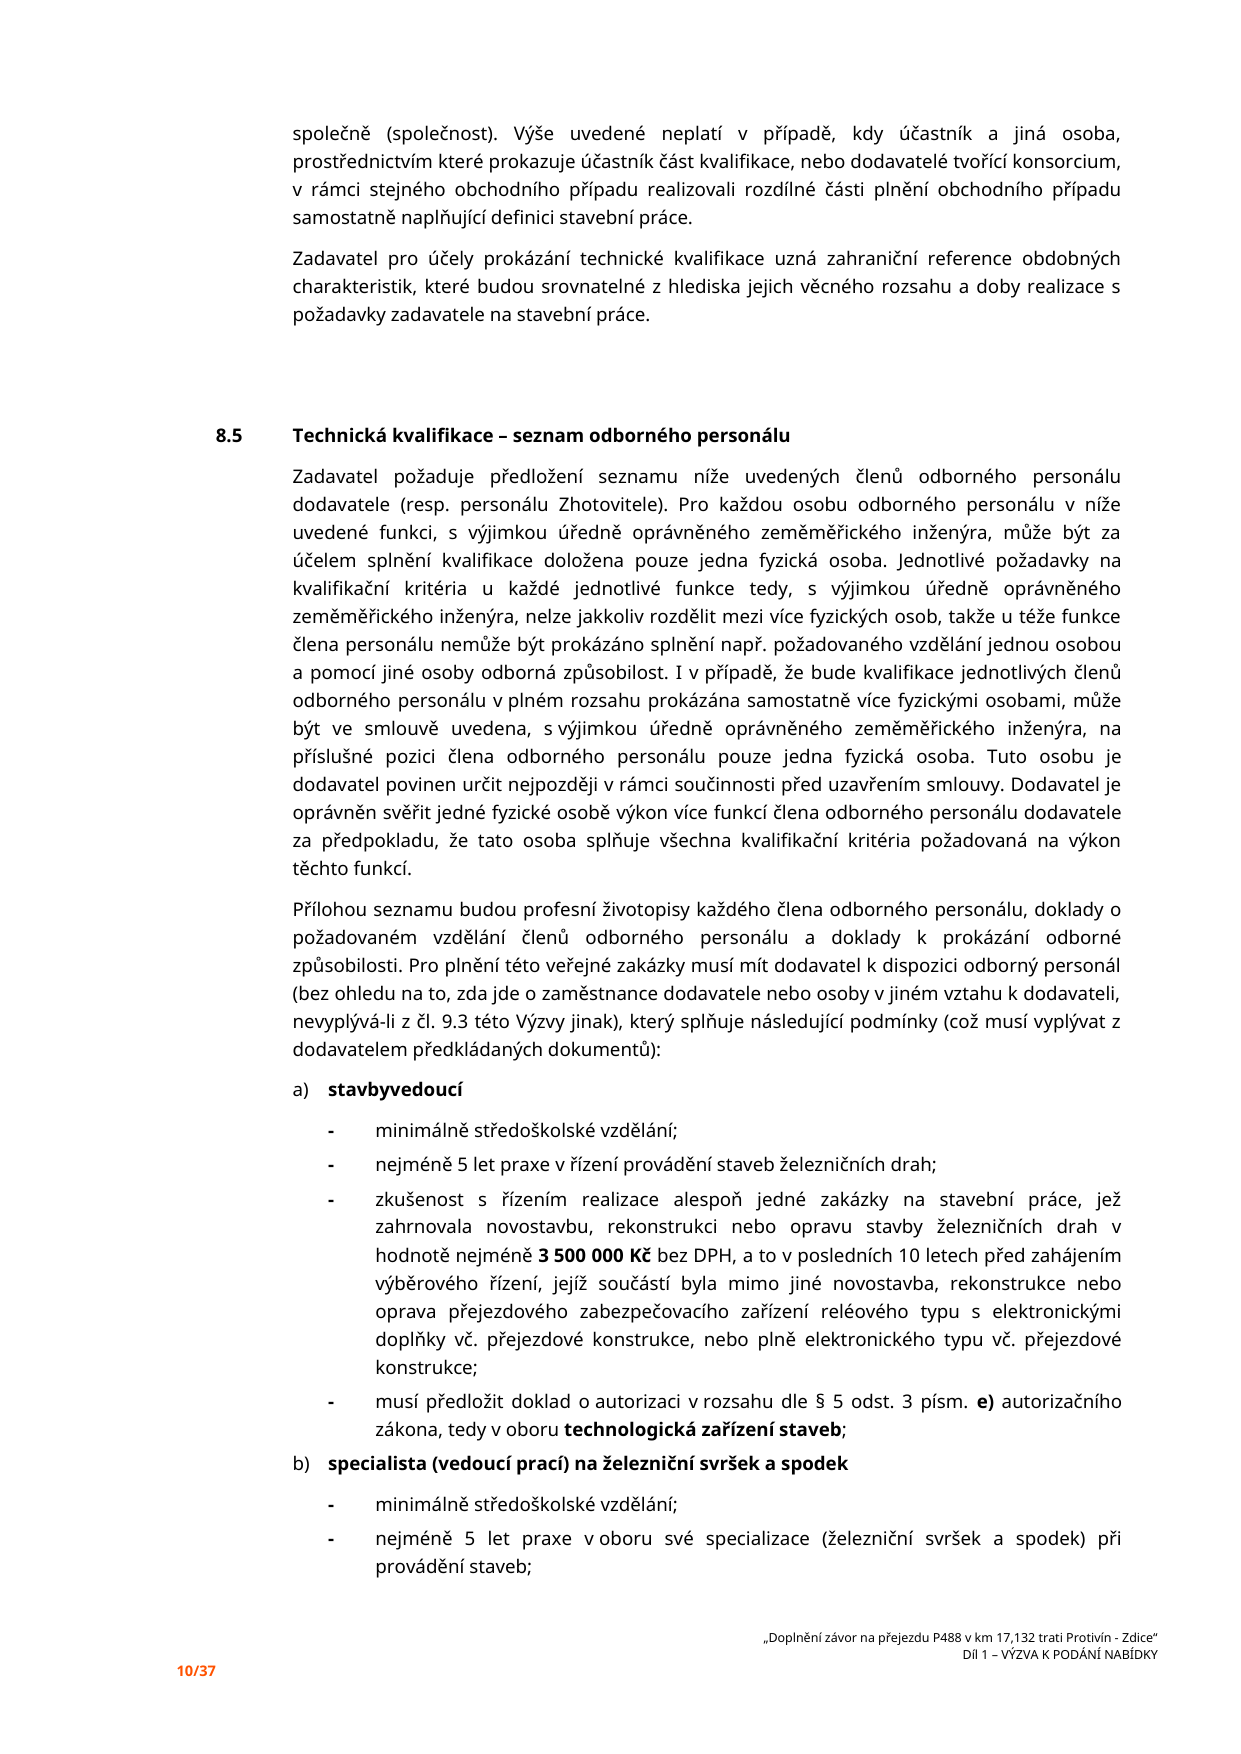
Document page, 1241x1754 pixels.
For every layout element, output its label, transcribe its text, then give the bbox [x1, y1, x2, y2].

text nejméně 5 let praxe v oboru své specializace (železniční svršek a spodek) při provádění staveb; [328, 1525, 1122, 1579]
text musí předložit doklad o autorizaci v rozsahu dle § 5 odst. 3 písm. e) autorizačního zákona, tedy v oboru technologická zařízení staveb; [328, 1388, 1122, 1442]
text zkušenost s řízením realizace alespoň jedné zakázky na stavební práce, jež zahrnovala novostavbu, rekonstrukci nebo opravu stavby železničních drah v hodnotě nejméně 3 500 000 Kč bez DPH, a to v posledních 10 letech před zahájením výběrového řízení, jejíž součástí byla mimo jiné novostavba, rekonstrukce nebo oprava přejezdového zabezpečovacího zařízení reléového typu s elektronickými doplňky vč. přejezdové konstrukce, nebo plně elektronického typu vč. přejezdové konstrukce; [328, 1186, 1122, 1379]
text Zadavatel pro účely prokázání technické kvalifikace uzná zahraniční reference obdobných charakteristik, které budou srovnatelné z hlediska jejich věcného rozsahu a doby realizace s požadavky zadavatele na stavební práce. [292, 245, 1122, 327]
text Technická kvalifikace – seznam odborného personálu [216, 423, 1122, 448]
text specialista (vedoucí prací) na železniční svršek a spodek [292, 1451, 1122, 1476]
text Přílohou seznamu budou profesní životopisy každého člena odborného personálu, doklady o požadovaném vzdělání členů odborného personálu a doklady k prokázání odborné způsobilosti. Pro plnění této veřejné zakázky musí mít dodavatel k dispozici odborný personál (bez ohledu na to, zda jde o zaměstnance dodavatele nebo osoby v jiném vztahu k dodavateli, nevyplývá-li z čl. 9.3 této Výzvy jinak), který splňuje následující podmínky (což musí vyplývat z dodavatelem předkládaných dokumentů): [292, 896, 1122, 1062]
text nejméně 5 let praxe v řízení provádění staveb železničních drah; [328, 1152, 1122, 1177]
text Zadavatel požaduje předložení seznamu níže uvedených členů odborného personálu dodavatele (resp. personálu Zhotovitele). Pro každou osobu odborného personálu v níže uvedené funkci, s výjimkou úředně oprávněného zeměměřického inženýra, může být za účelem splnění kvalifikace doložena pouze jedna fyzická osoba. Jednotlivé požadavky na kvalifikační kritéria u každé jednotlivé funkce tedy, s výjimkou úředně oprávněného zeměměřického inženýra, nelze jakkoliv rozdělit mezi více fyzických osob, takže u téže funkce člena personálu nemůže být prokázáno splnění např. požadovaného vzdělání jednou osobou a pomocí jiné osoby odborná způsobilost. I v případě, že bude kvalifikace jednotlivých členů odborného personálu v plném rozsahu prokázána samostatně více fyzickými osobami, může být ve smlouvě uvedena, s výjimkou úředně oprávněného zeměměřického inženýra, na příslušné pozici člena odborného personálu pouze jedna fyzická osoba. Tuto osobu je dodavatel povinen určit nejpozději v rámci součinnosti před uzavřením smlouvy. Dodavatel je oprávněn svěřit jedné fyzické osobě výkon více funkcí člena odborného personálu dodavatele za předpokladu, že tato osoba splňuje všechna kvalifikační kritéria požadovaná na výkon těchto funkcí. [292, 463, 1122, 881]
text minimálně středoškolské vzdělání; [328, 1491, 1122, 1517]
text minimálně středoškolské vzdělání; [328, 1117, 1122, 1143]
list stavbyvedoucí [292, 1077, 1122, 1102]
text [292, 121, 1122, 230]
